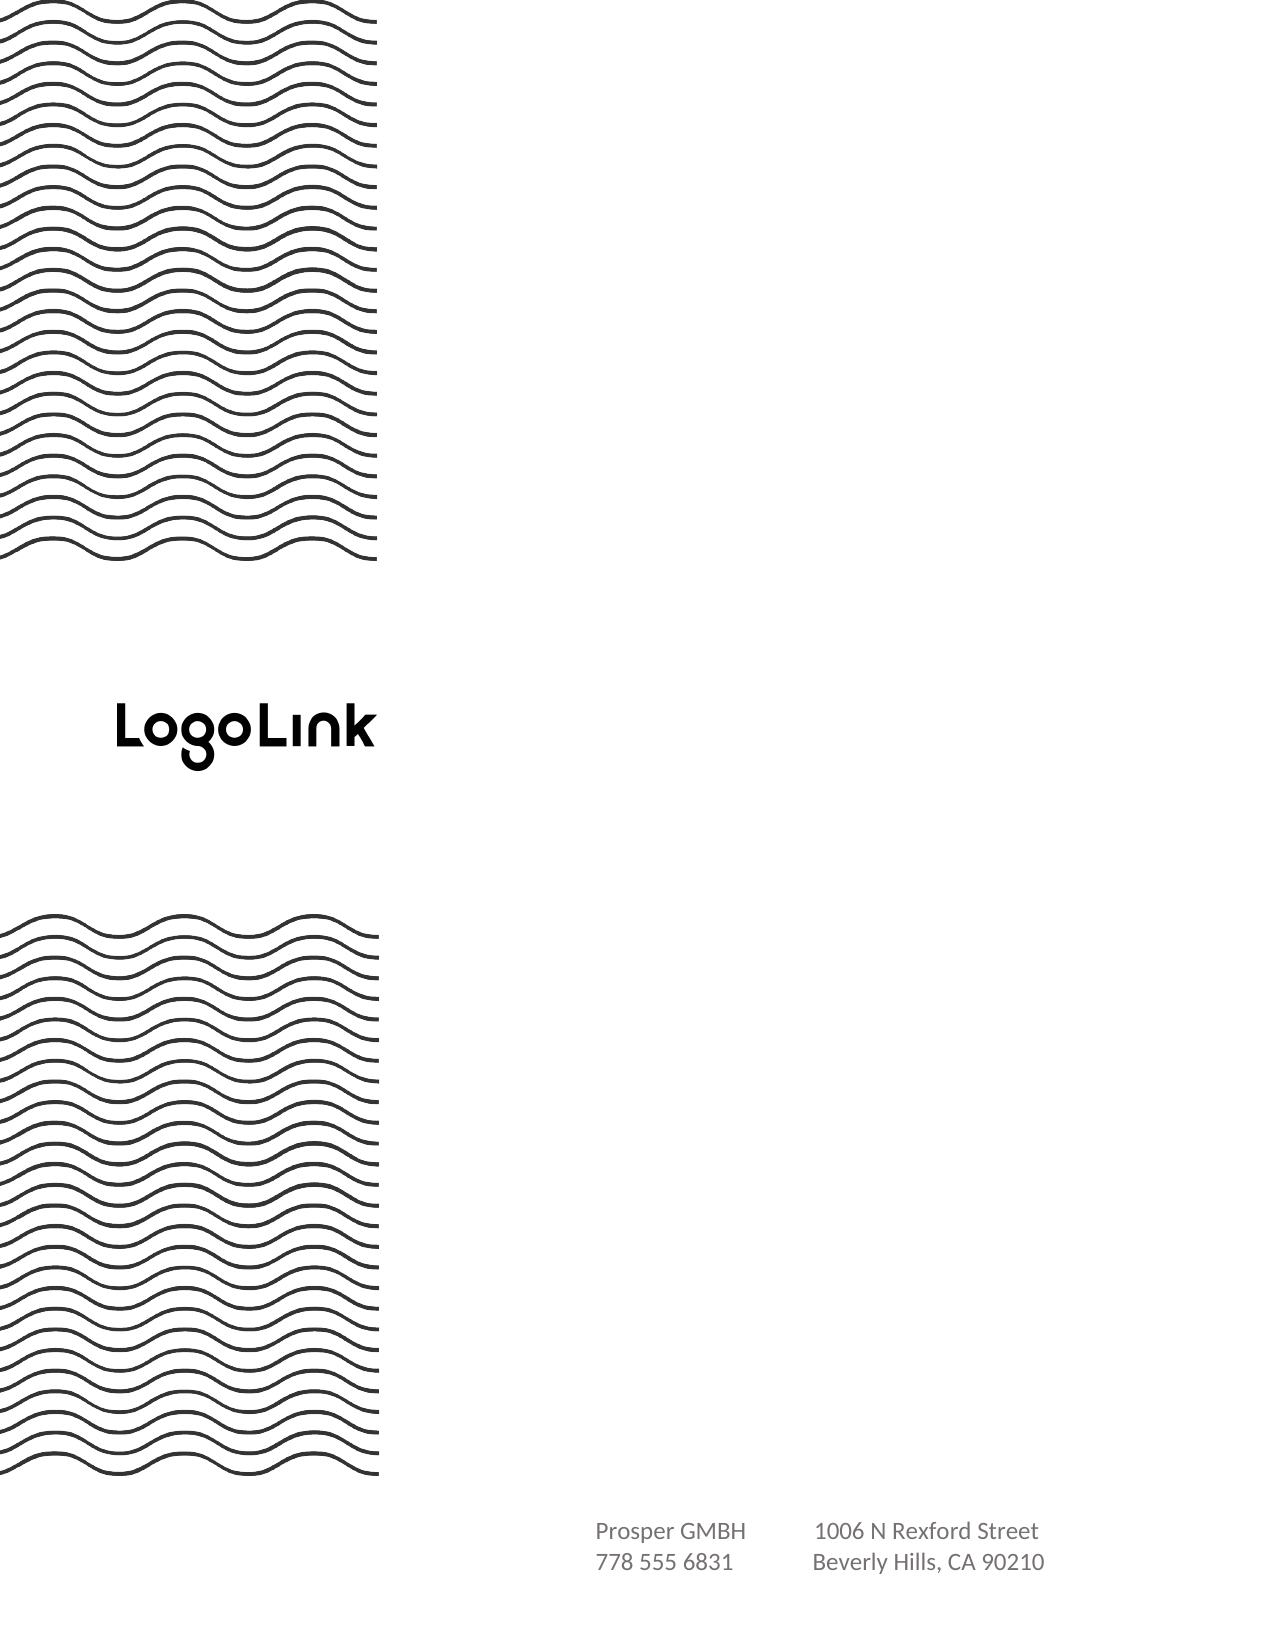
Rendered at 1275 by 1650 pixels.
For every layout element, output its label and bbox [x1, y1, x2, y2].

picture [0, 0, 378, 561]
picture [39, 581, 455, 893]
picture [0, 914, 380, 1476]
